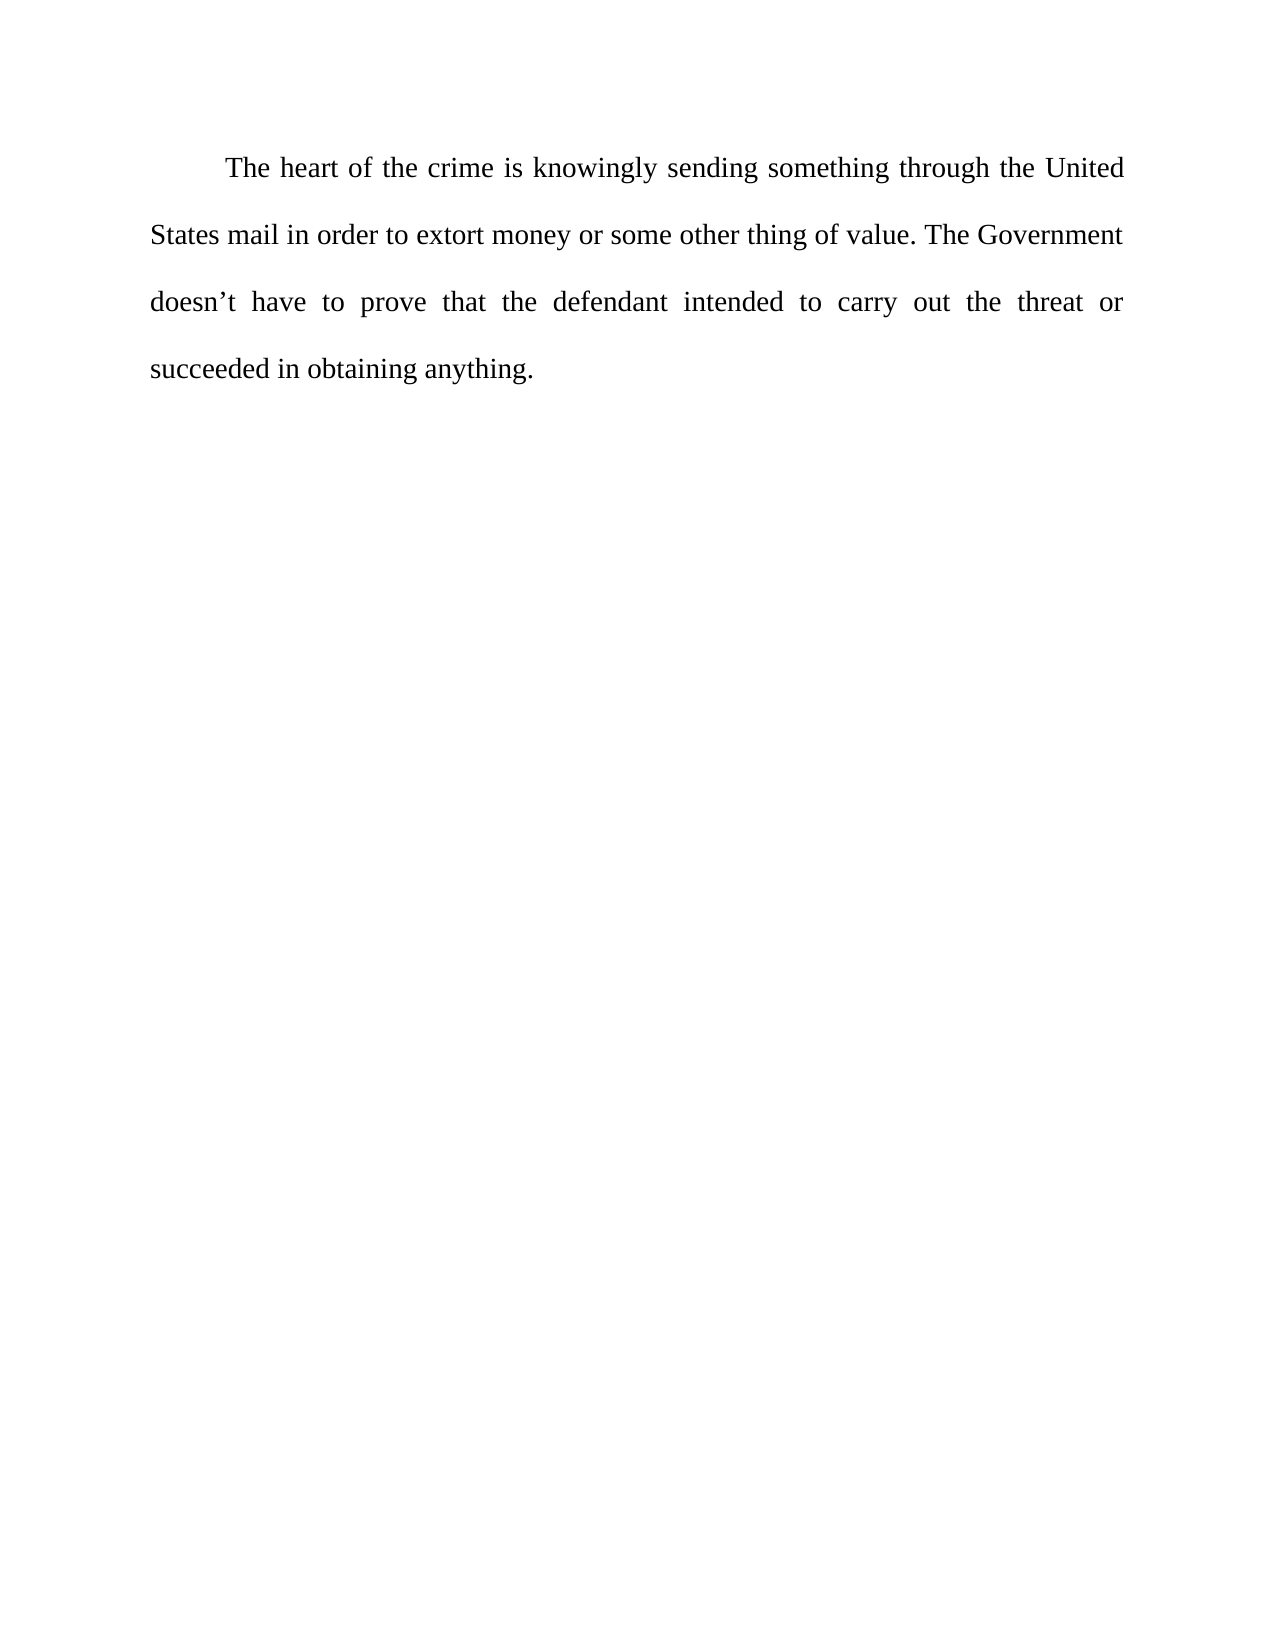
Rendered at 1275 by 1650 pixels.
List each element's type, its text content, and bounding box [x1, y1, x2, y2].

text The heart of the crime is knowingly sending something through the United States mail in order to extort money or some other thing of value. The Government doesn’t have to prove that the defendant intended to carry out the threat or succeeded in obtaining anything. [150, 150, 1125, 385]
